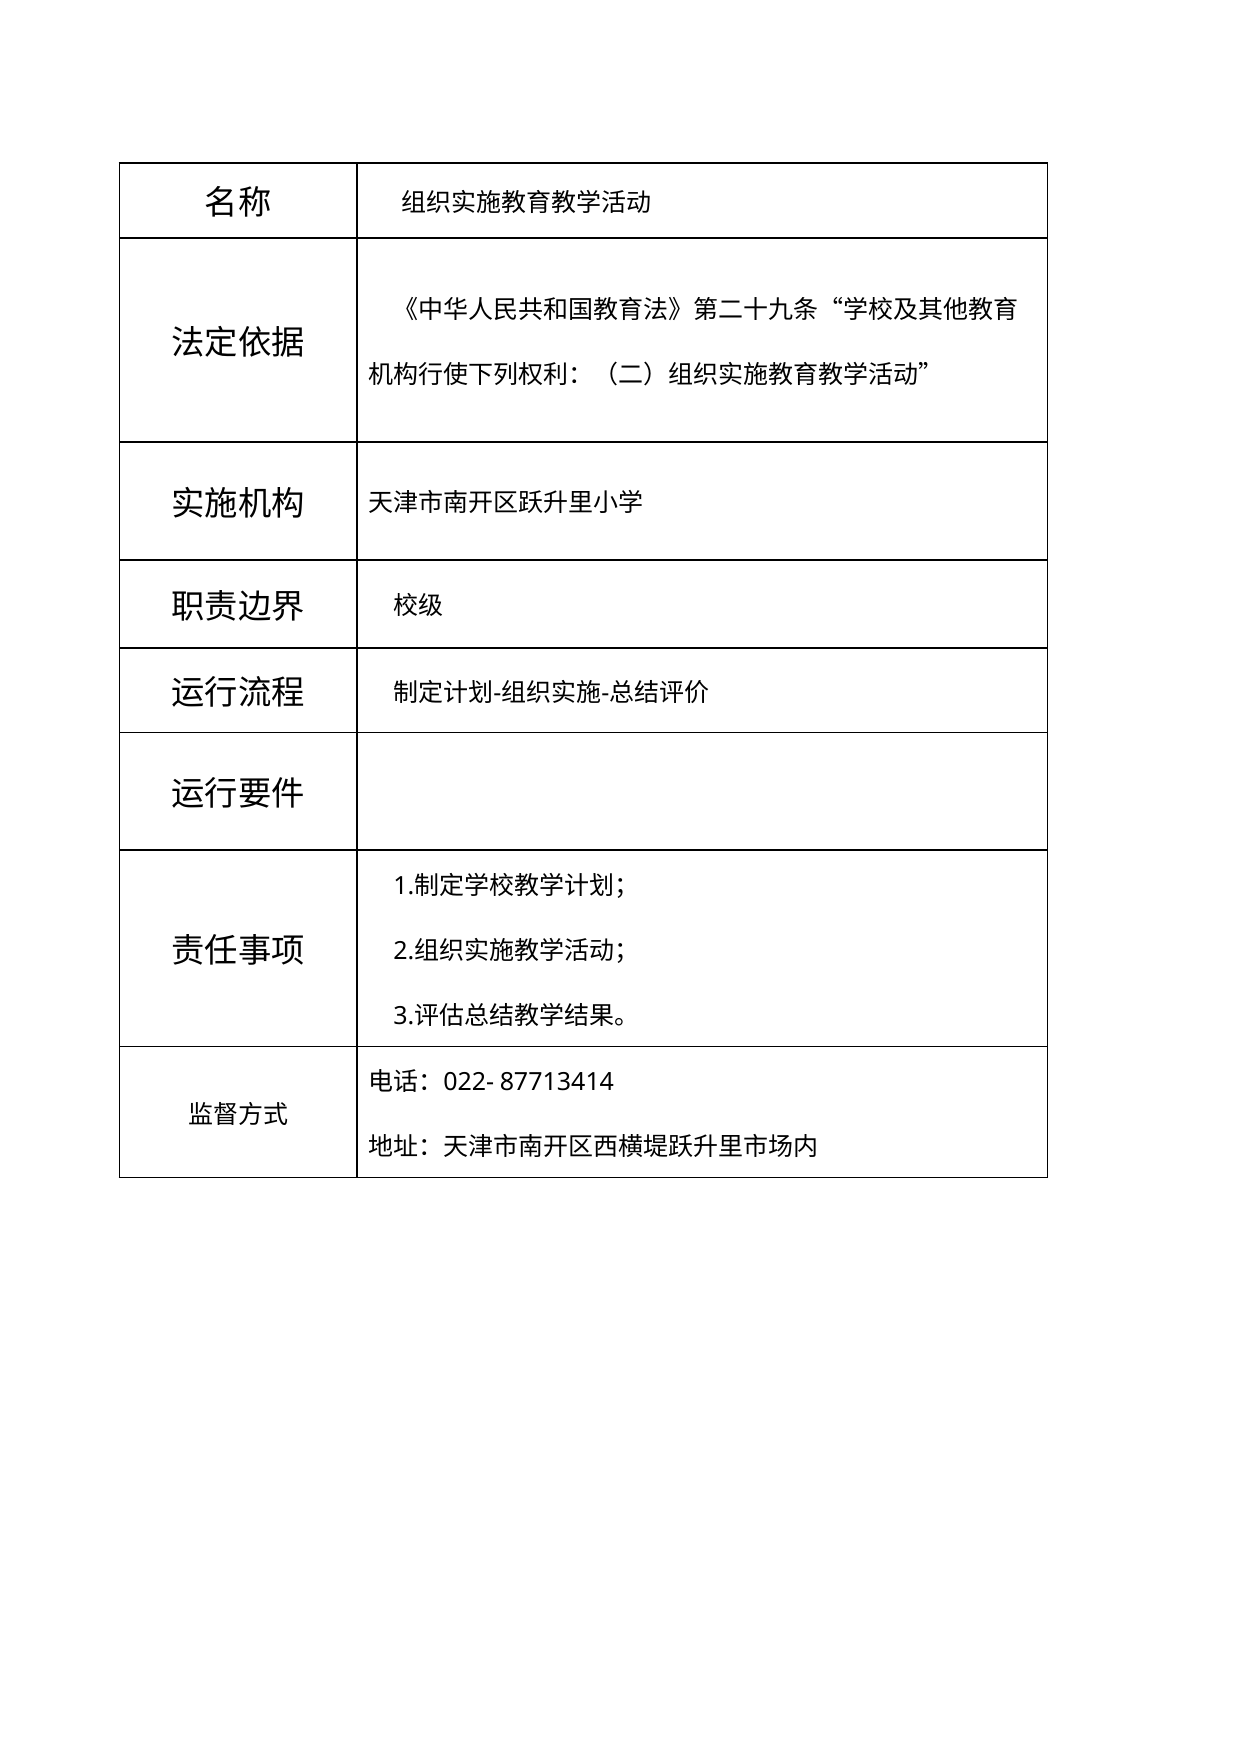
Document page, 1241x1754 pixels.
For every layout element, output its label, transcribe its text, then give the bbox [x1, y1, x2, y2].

table_cell 制定计划-组织实施-总结评价 [358, 649, 1047, 732]
table_cell 法定依据 [120, 239, 356, 441]
table_cell 校级 [358, 561, 1047, 647]
table_cell [358, 733, 1047, 849]
table_cell 天津市南开区跃升里小学 [358, 443, 1047, 559]
table_cell 1.制定学校教学计划； 2.组织实施教学活动； 3.评估总结教学结果。 [358, 851, 1047, 1046]
table_cell 名称 [120, 164, 356, 237]
table_cell 运行要件 [120, 733, 356, 849]
table_cell 职责边界 [120, 561, 356, 647]
table_cell 监督方式 [120, 1047, 356, 1177]
table_cell 组织实施教育教学活动 [358, 164, 1047, 237]
table_cell 《中华人民共和国教育法》第二十九条“学校及其他教育机构行使下列权利：（二）组织实施教育教学活动” [358, 239, 1047, 441]
table_cell 运行流程 [120, 649, 356, 732]
table_cell 实施机构 [120, 443, 356, 559]
table_cell 责任事项 [120, 851, 356, 1046]
table_cell 电话：022- 87713414 地址：天津市南开区西横堤跃升里市场内 [358, 1047, 1047, 1177]
